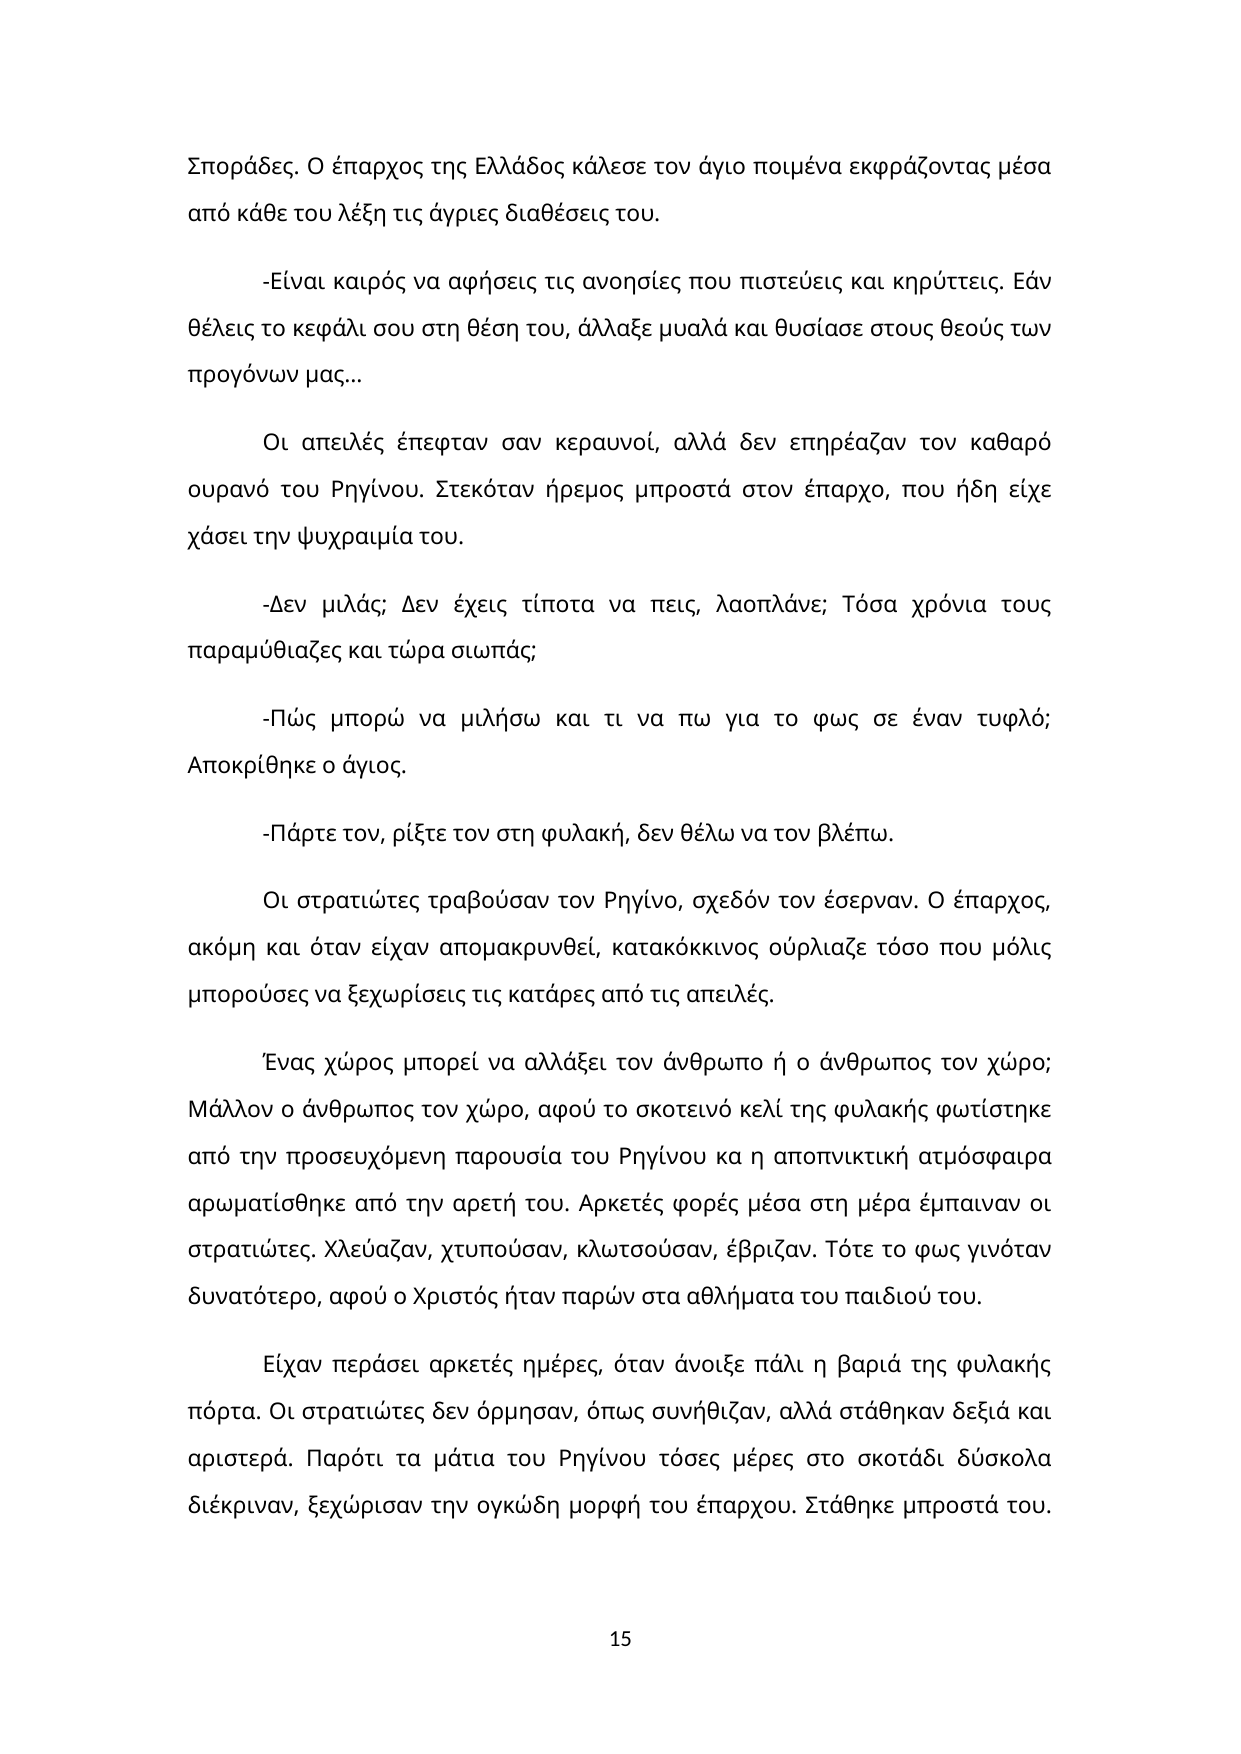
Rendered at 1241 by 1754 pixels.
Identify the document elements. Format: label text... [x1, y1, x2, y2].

text Οι απειλές έπεφταν σαν κεραυνοί, αλλά δεν επηρέαζαν τον καθαρό ουρανό του Ρηγίνου. Στεκόταν ήρεμος μπροστά στον έπαρχο, που ήδη είχε χάσει την ψυχραιμία του. [187, 426, 1053, 551]
text -Πάρτε τον, ρίξτε τον στη φυλακή, δεν θέλω να τον βλέπω. [187, 817, 1053, 848]
text -Πώς μπορώ να μιλήσω και τι να πω για το φως σε έναν τυφλό; Αποκρίθηκε ο άγιος. [187, 702, 1053, 780]
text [187, 1348, 1053, 1520]
text Ένας χώρος μπορεί να αλλάξει τον άνθρωπο ή ο άνθρωπος τον χώρο; Μάλλον ο άνθρωπος τον χώρο, αφού το σκοτεινό κελί της φυλακής φωτίστηκε από την προσευχόμενη παρουσία του Ρηγίνου κα η αποπνικτική ατμόσφαιρα αρωματίσθηκε από την αρετή του. Αρκετές φορές μέσα στη μέρα έμπαιναν οι στρατιώτες. Χλεύαζαν, χτυπούσαν, κλωτσούσαν, έβριζαν. Τότε το φως γινόταν δυνατότερο, αφού ο Χριστός ήταν παρών στα αθλήματα του παιδιού του. [187, 1046, 1053, 1311]
text Οι στρατιώτες τραβούσαν τον Ρηγίνο, σχεδόν τον έσερναν. Ο έπαρχος, ακόμη και όταν είχαν απομακρυνθεί, κατακόκκινος ούρλιαζε τόσο που μόλις μπορούσες να ξεχωρίσεις τις κατάρες από τις απειλές. [187, 884, 1053, 1009]
text -Είναι καιρός να αφήσεις τις ανοησίες που πιστεύεις και κηρύττεις. Εάν θέλεις το κεφάλι σου στη θέση του, άλλαξε μυαλά και θυσίασε στους θεούς των προγόνων μας… [187, 264, 1053, 389]
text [187, 150, 1053, 228]
text -Δεν μιλάς; Δεν έχεις τίποτα να πεις, λαοπλάνε; Τόσα χρόνια τους παραμύθιαζες και τώρα σιωπάς; [187, 587, 1053, 666]
